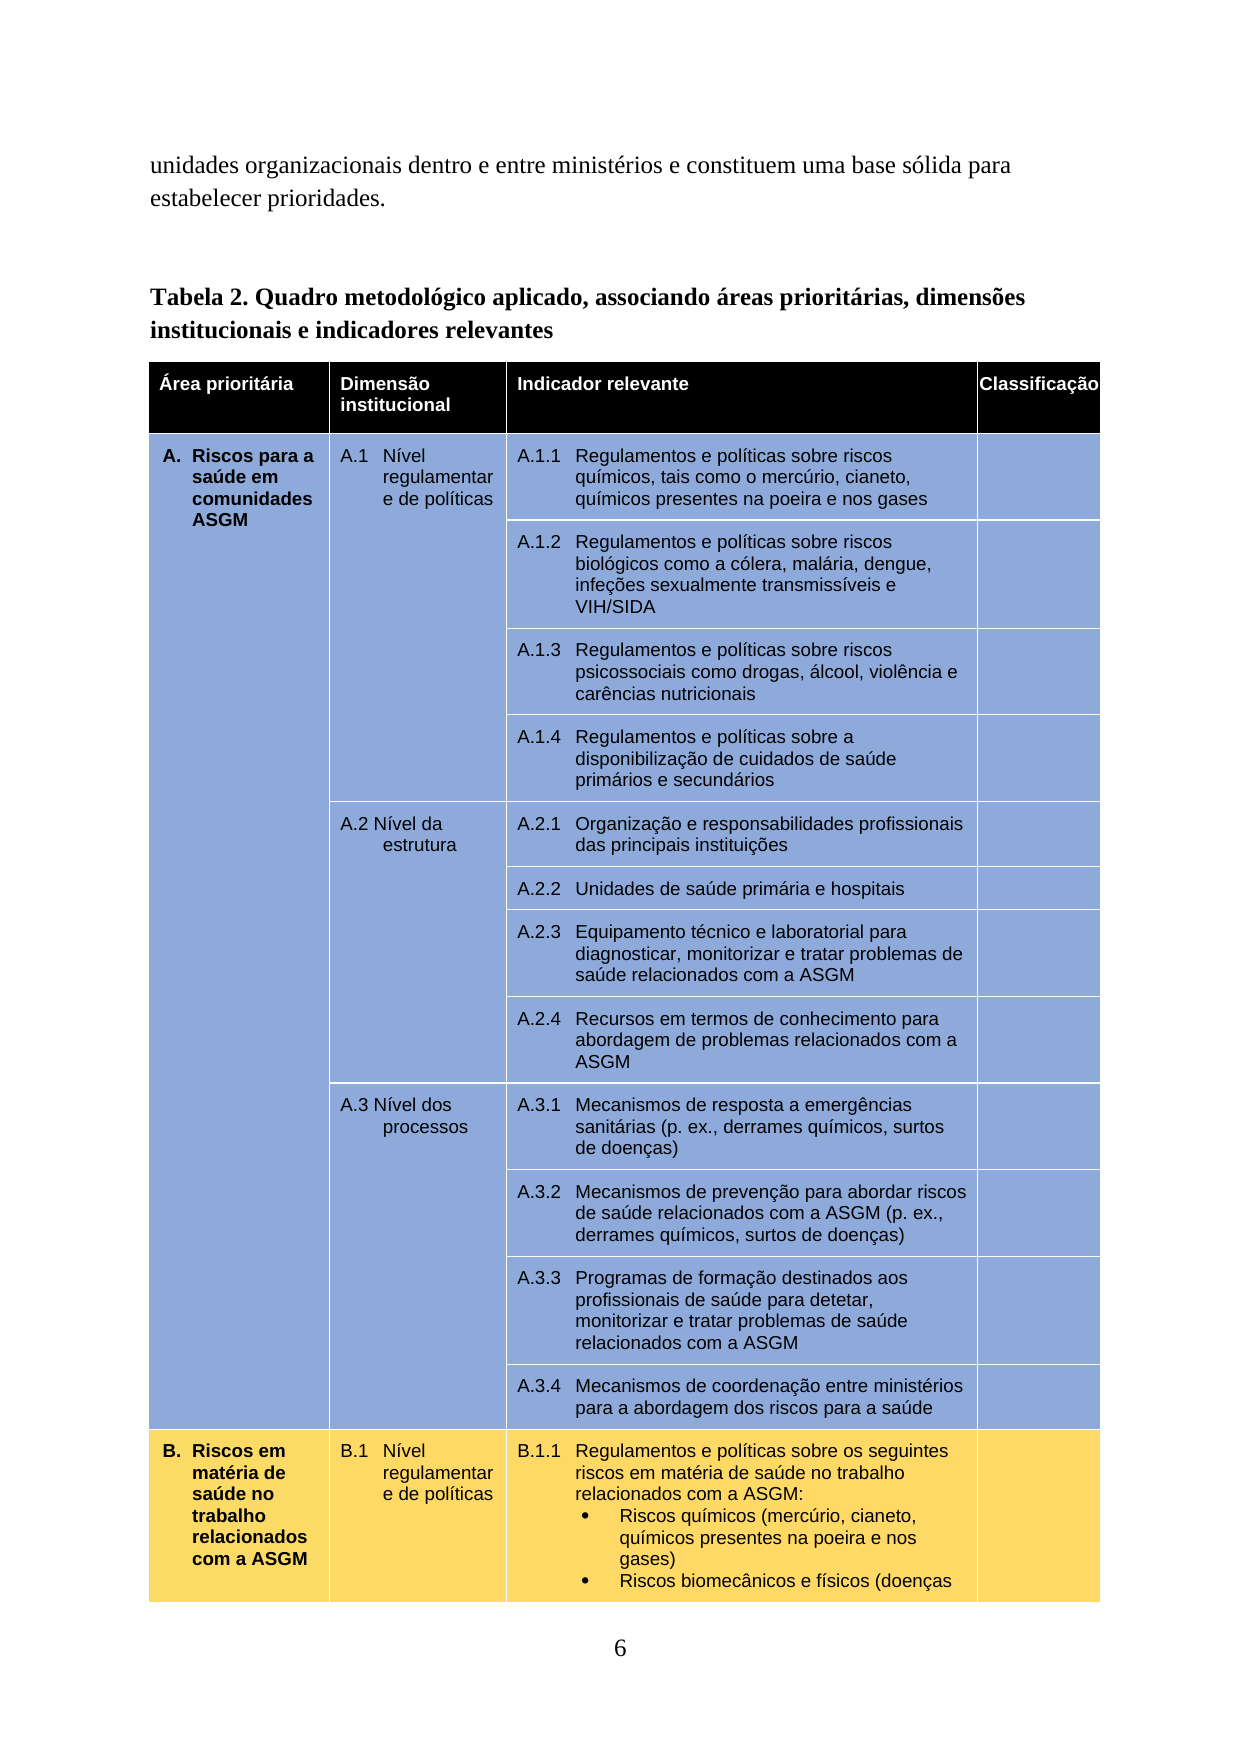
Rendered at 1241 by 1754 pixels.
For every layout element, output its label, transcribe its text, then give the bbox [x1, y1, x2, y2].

table_cell A.2 Nível da estrutura [330, 802, 506, 1082]
table_header Classificação [978, 362, 1100, 433]
table_cell A. Riscos para a saúde em comunidades ASGM [149, 434, 329, 1429]
table_cell A.3.4 Mecanismos de coordenação entre ministérios para a abordagem dos riscos para a saúde [507, 1365, 977, 1429]
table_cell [507, 1430, 977, 1602]
table_cell [978, 1257, 1100, 1364]
table_cell [978, 1170, 1100, 1256]
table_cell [330, 1430, 506, 1602]
table_header Dimensão institucional [330, 362, 506, 433]
table_cell [978, 910, 1100, 996]
table_cell A.3.2 Mecanismos de prevenção para abordar riscos de saúde relacionados com a ASGM (p. ex., derrames químicos, surtos de doenças) [507, 1170, 977, 1256]
table_cell [978, 1084, 1100, 1169]
table_cell A.2.1 Organização e responsabilidades profissionais das principais instituições [507, 802, 977, 866]
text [150, 150, 1090, 212]
table_cell A.1.3 Regulamentos e políticas sobre riscos psicossociais como drogas, álcool, violência e carências nutricionais [507, 629, 977, 714]
table_cell A.3.3 Programas de formação destinados aos profissionais de saúde para detetar, monitorizar e tratar problemas de saúde relacionados com a ASGM [507, 1257, 977, 1364]
table_cell [978, 802, 1100, 866]
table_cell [149, 1430, 329, 1602]
table_cell A.2.4 Recursos em termos de conhecimento para abordagem de problemas relacionados com a ASGM [507, 997, 977, 1082]
table_cell [978, 997, 1100, 1082]
table_cell [978, 434, 1100, 519]
table_cell A.3 Nível dos processos [330, 1084, 506, 1429]
table_cell A.2.2 Unidades de saúde primária e hospitais [507, 867, 977, 909]
table_cell [978, 1365, 1100, 1429]
table_cell A.1.1 Regulamentos e políticas sobre riscos químicos, tais como o mercúrio, cianeto, químicos presentes na poeira e nos gases [507, 434, 977, 519]
table_cell [978, 715, 1100, 801]
table_cell A.1.2 Regulamentos e políticas sobre riscos biológicos como a cólera, malária, dengue, infeções sexualmente transmissíveis e VIH/SIDA [507, 521, 977, 628]
table_header Área prioritária [149, 362, 329, 433]
table_cell [978, 1430, 1100, 1602]
table_cell A.1 Nível regulamentar e de políticas [330, 434, 506, 801]
table_cell [978, 867, 1100, 909]
table_header Indicador relevante [507, 362, 977, 433]
table_cell A.1.4 Regulamentos e políticas sobre a disponibilização de cuidados de saúde primários e secundários [507, 715, 977, 801]
table_cell A.3.1 Mecanismos de resposta a emergências sanitárias (p. ex., derrames químicos, surtos de doenças) [507, 1084, 977, 1169]
text Tabela 2. Quadro metodológico aplicado, associando áreas prioritárias, dimensões institucionais e indicadores relevantes [150, 282, 1090, 344]
table_cell [978, 521, 1100, 628]
table_cell A.2.3 Equipamento técnico e laboratorial para diagnosticar, monitorizar e tratar problemas de saúde relacionados com a ASGM [507, 910, 977, 996]
table_cell [978, 629, 1100, 714]
